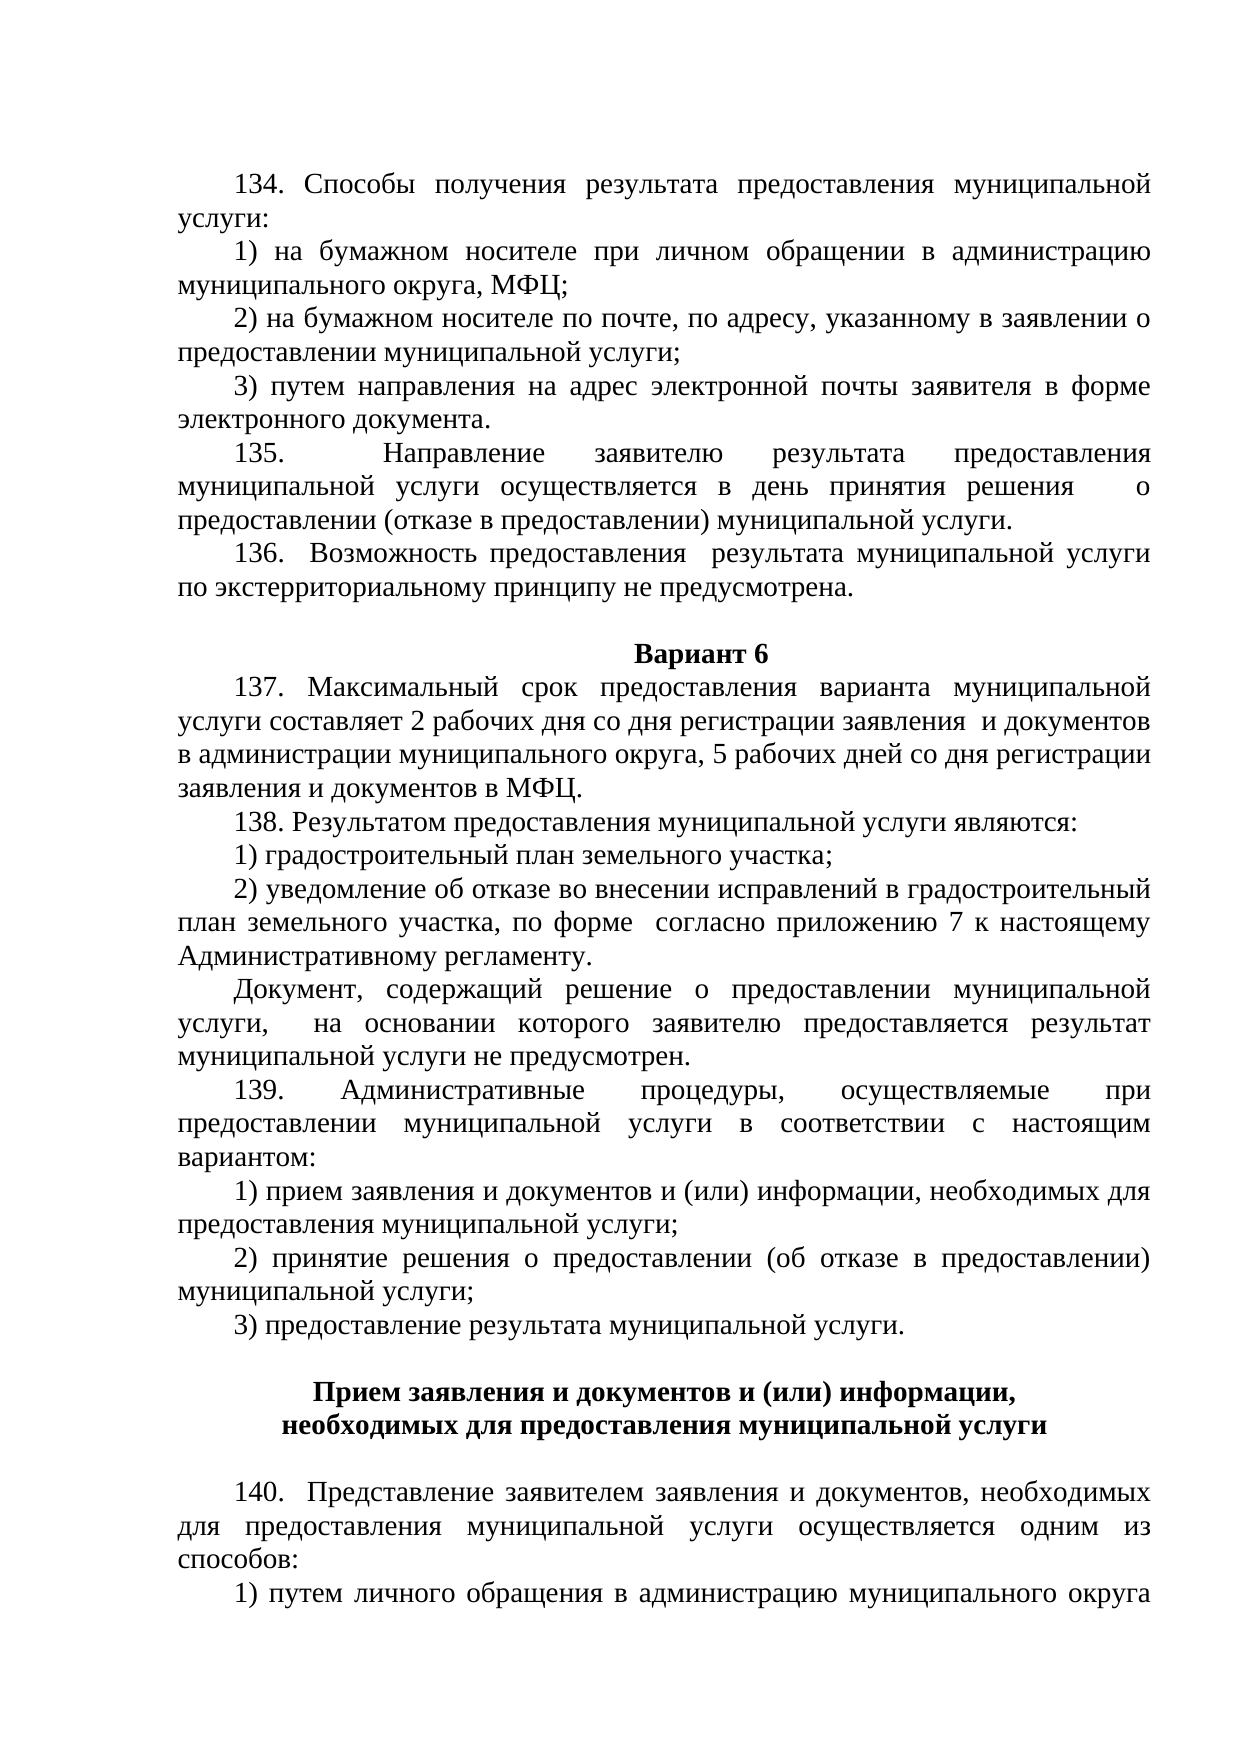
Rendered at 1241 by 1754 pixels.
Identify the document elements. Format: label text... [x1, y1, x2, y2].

text Прием заявления и документов и (или) информации, [177, 1374, 1152, 1407]
text 2) принятие решения о предоставлении (об отказе в предоставлении) муниципальной услуги; [177, 1240, 1152, 1307]
text 138. Результатом предоставления муниципальной услуги являются: [177, 804, 1152, 837]
text 137. Максимальный срок предоставления варианта муниципальной услуги составляет 2 рабочих дня со дня регистрации заявления и документов в администрации муниципального округа, 5 рабочих дней со дня регистрации заявления и документов в МФЦ. [177, 669, 1152, 804]
text Вариант 6 [177, 636, 1152, 669]
text 134. Способы получения результата предоставления муниципальной услуги: [177, 166, 1152, 233]
text 1) градостроительный план земельного участка; [177, 837, 1152, 871]
text 136. Возможность предоставления результата муниципальной услуги по экстерриториальному принципу не предусмотрена. [177, 535, 1152, 602]
text 1) прием заявления и документов и (или) информации, необходимых для предоставления муниципальной услуги; [177, 1173, 1152, 1240]
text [177, 1575, 1152, 1609]
text 139. Административные процедуры, осуществляемые при предоставлении муниципальной услуги в соответствии с настоящим вариантом: [177, 1072, 1152, 1173]
text необходимых для предоставления муниципальной услуги [177, 1407, 1152, 1441]
text Документ, содержащий решение о предоставлении муниципальной услуги, на основании которого заявителю предоставляется результат муниципальной услуги не предусмотрен. [177, 971, 1152, 1072]
text 140. Представление заявителем заявления и документов, необходимых для предоставления муниципальной услуги осуществляется одним из способов: [177, 1474, 1152, 1575]
text 2) на бумажном носителе по почте, по адресу, указанному в заявлении о предоставлении муниципальной услуги; [177, 301, 1152, 368]
text 3) предоставление результата муниципальной услуги. [177, 1307, 1152, 1340]
text 3) путем направления на адрес электронной почты заявителя в форме электронного документа. [177, 368, 1152, 435]
text 2) уведомление об отказе во внесении исправлений в градостроительный план земельного участка, по форме согласно приложению 7 к настоящему Административному регламенту. [177, 871, 1152, 971]
text 135. Направление заявителю результата предоставления муниципальной услуги осуществляется в день принятия решения о предоставлении (отказе в предоставлении) муниципальной услуги. [177, 435, 1152, 535]
text 1) на бумажном носителе при личном обращении в администрацию муниципального округа, МФЦ; [177, 233, 1152, 301]
